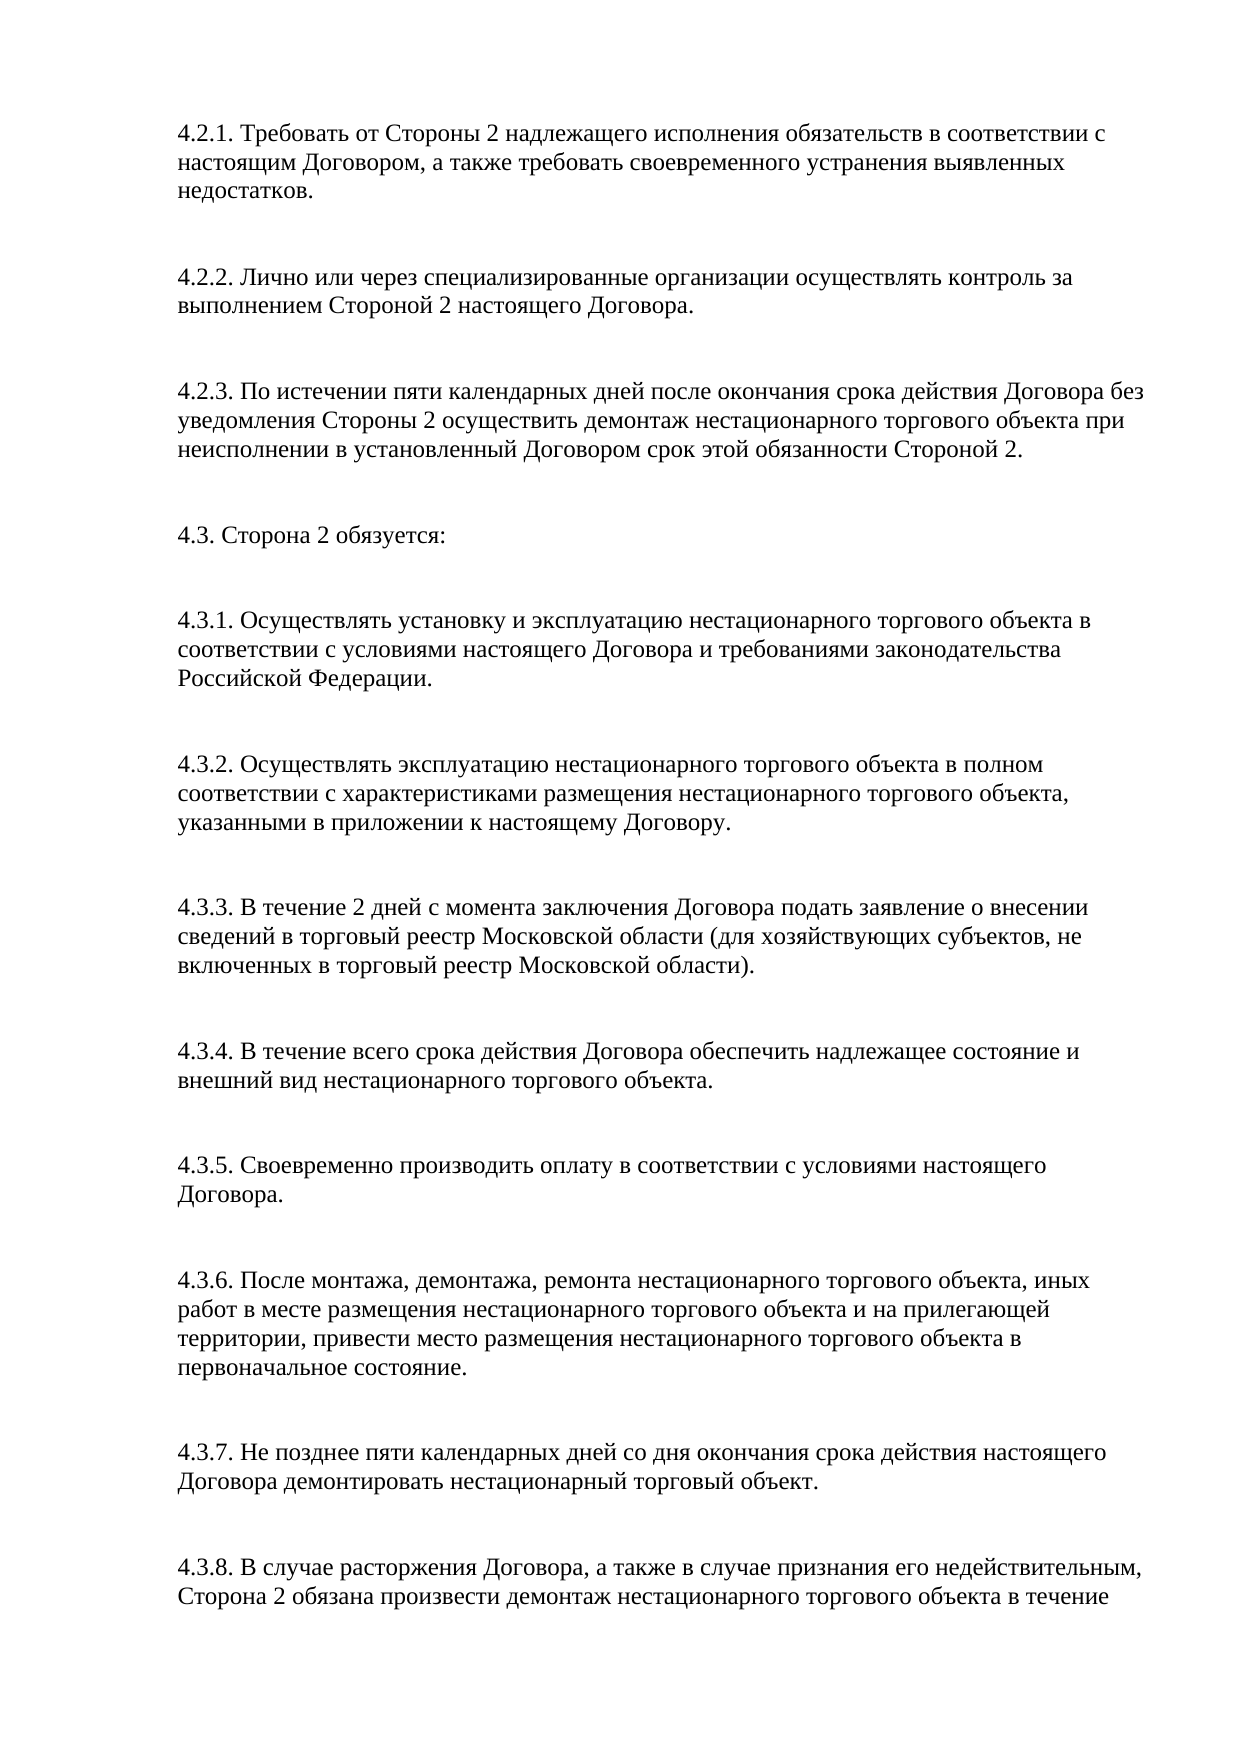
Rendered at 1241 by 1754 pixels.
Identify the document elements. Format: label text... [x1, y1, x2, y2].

text 4.3.7. Не позднее пяти календарных дней со дня окончания срока действия настоящего Договора демонтировать нестационарный торговый объект. [177, 1437, 1152, 1523]
text 4.3.6. После монтажа, демонтажа, ремонта нестационарного торгового объекта, иных работ в месте размещения нестационарного торгового объекта и на прилегающей территории, привести место размещения нестационарного торгового объекта в первоначальное состояние. [177, 1265, 1152, 1408]
text 4.2.1. Требовать от Стороны 2 надлежащего исполнения обязательств в соответствии с настоящим Договором, а также требовать своевременного устранения выявленных недостатков. [177, 118, 1152, 232]
text 4.3.3. В течение 2 дней с момента заключения Договора подать заявление о внесении сведений в торговый реестр Московской области (для хозяйствующих субъектов, не включенных в торговый реестр Московской области). [177, 892, 1152, 1007]
text 4.3.4. В течение всего срока действия Договора обеспечить надлежащее состояние и внешний вид нестационарного торгового объекта. [177, 1036, 1152, 1121]
text 4.3.5. Своевременно производить оплату в соответствии с условиями настоящего Договора. [177, 1151, 1152, 1236]
text 4.3.2. Осуществлять эксплуатацию нестационарного торгового объекта в полном соответствии с характеристиками размещения нестационарного торгового объекта, указанными в приложении к настоящему Договору. [177, 749, 1152, 863]
text 4.2.2. Лично или через специализированные организации осуществлять контроль за выполнением Стороной 2 настоящего Договора. [177, 262, 1152, 347]
text 4.3.1. Осуществлять установку и эксплуатацию нестационарного торгового объекта в соответствии с условиями настоящего Договора и требованиями законодательства Российской Федерации. [177, 606, 1152, 720]
text 4.3. Сторона 2 обязуется: [177, 520, 1152, 576]
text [177, 1552, 1152, 1610]
text 4.2.3. По истечении пяти календарных дней после окончания срока действия Договора без уведомления Стороны 2 осуществить демонтаж нестационарного торгового объекта при неисполнении в установленный Договором срок этой обязанности Стороной 2. [177, 376, 1152, 491]
